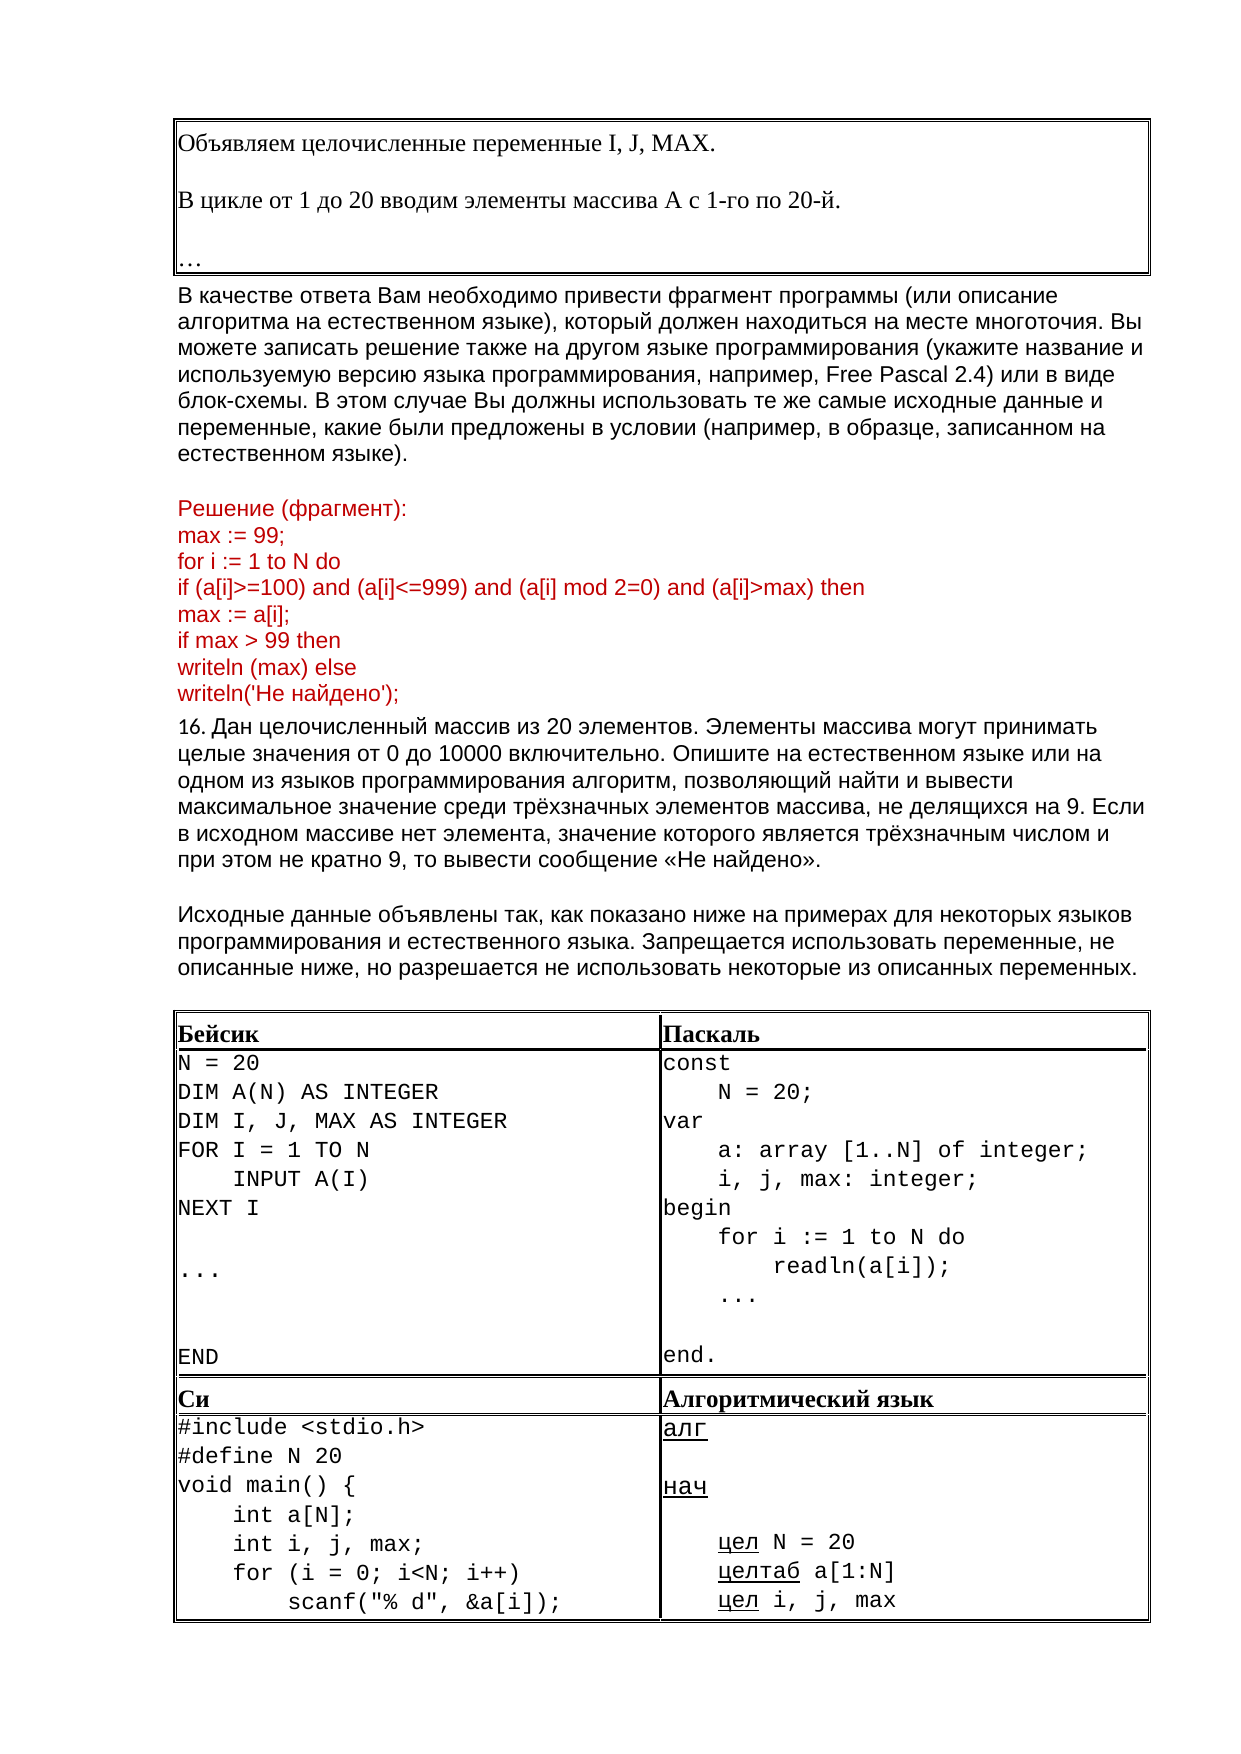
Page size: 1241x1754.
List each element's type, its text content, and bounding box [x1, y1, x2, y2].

table_cell N = 20 DIM A(N) AS INTEGER DIM I, J, MAX AS INTEGER FOR I = 1 TO N INPUT A(I) NEXT I ... END [175, 1048, 659, 1374]
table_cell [177, 122, 1148, 272]
text for i := 1 to N do [177, 548, 1152, 574]
table_cell Си [177, 1374, 659, 1412]
text if max > 99 then [177, 627, 1152, 653]
text writeln (max) else [177, 653, 1152, 680]
text max := a[i]; [177, 601, 1152, 627]
table_header Паскаль [660, 1013, 1148, 1048]
text В качестве ответа Вам необходимо привести фрагмент программы (или описание алгоритма на естественном языке), который должен находиться на месте многоточия. Вы можете записать решение также на другом языке программирования (укажите название и используемую версию языка программирования, например, Free Pascal 2.4) или в виде блок-схемы. В этом случае Вы должны использовать те же самые исходные данные и переменные, какие были предложены в условии (например, в образце, записанном на естественном языке). [177, 282, 1152, 466]
text Решение (фрагмент): [177, 495, 1152, 522]
table_cell Алгоритмический язык [662, 1374, 1148, 1412]
table_cell const N = 20; var a: array [1..N] of integer; i, j, max: integer; begin for i := 1 to N do readln(a[i]); ... end. [662, 1048, 1149, 1374]
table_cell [177, 1413, 660, 1619]
text Исходные данные объявлены так, как показано ниже на примерах для некоторых языков программирования и естественного языка. Запрещается использовать переменные, не описанные ниже, но разрешается не использовать некоторые из описанных переменных. [177, 901, 1152, 980]
text writeln('He найдено'); [177, 680, 1152, 706]
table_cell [660, 1413, 1148, 1619]
table_header Бейсик [177, 1013, 660, 1048]
text 16. Дан целочисленный массив из 20 элементов. Элементы массива могут принимать целые значения от 0 до 10000 включительно. Опишите на естественном языке или на одном из языков программирования алгоритм, позволяющий найти и вывести максимальное значение среди трёхзначных элементов массива, не делящихся на 9. Если в исходном массиве нет элемента, значение которого является трёхзначным числом и при этом не кратно 9, то вывести сообщение «Не найдено». [177, 712, 1152, 872]
text max := 99; [177, 522, 1152, 548]
text if (a[i]>=100) and (a[i]<=999) and (a[i] mod 2=0) and (a[i]>max) then [177, 574, 1152, 601]
